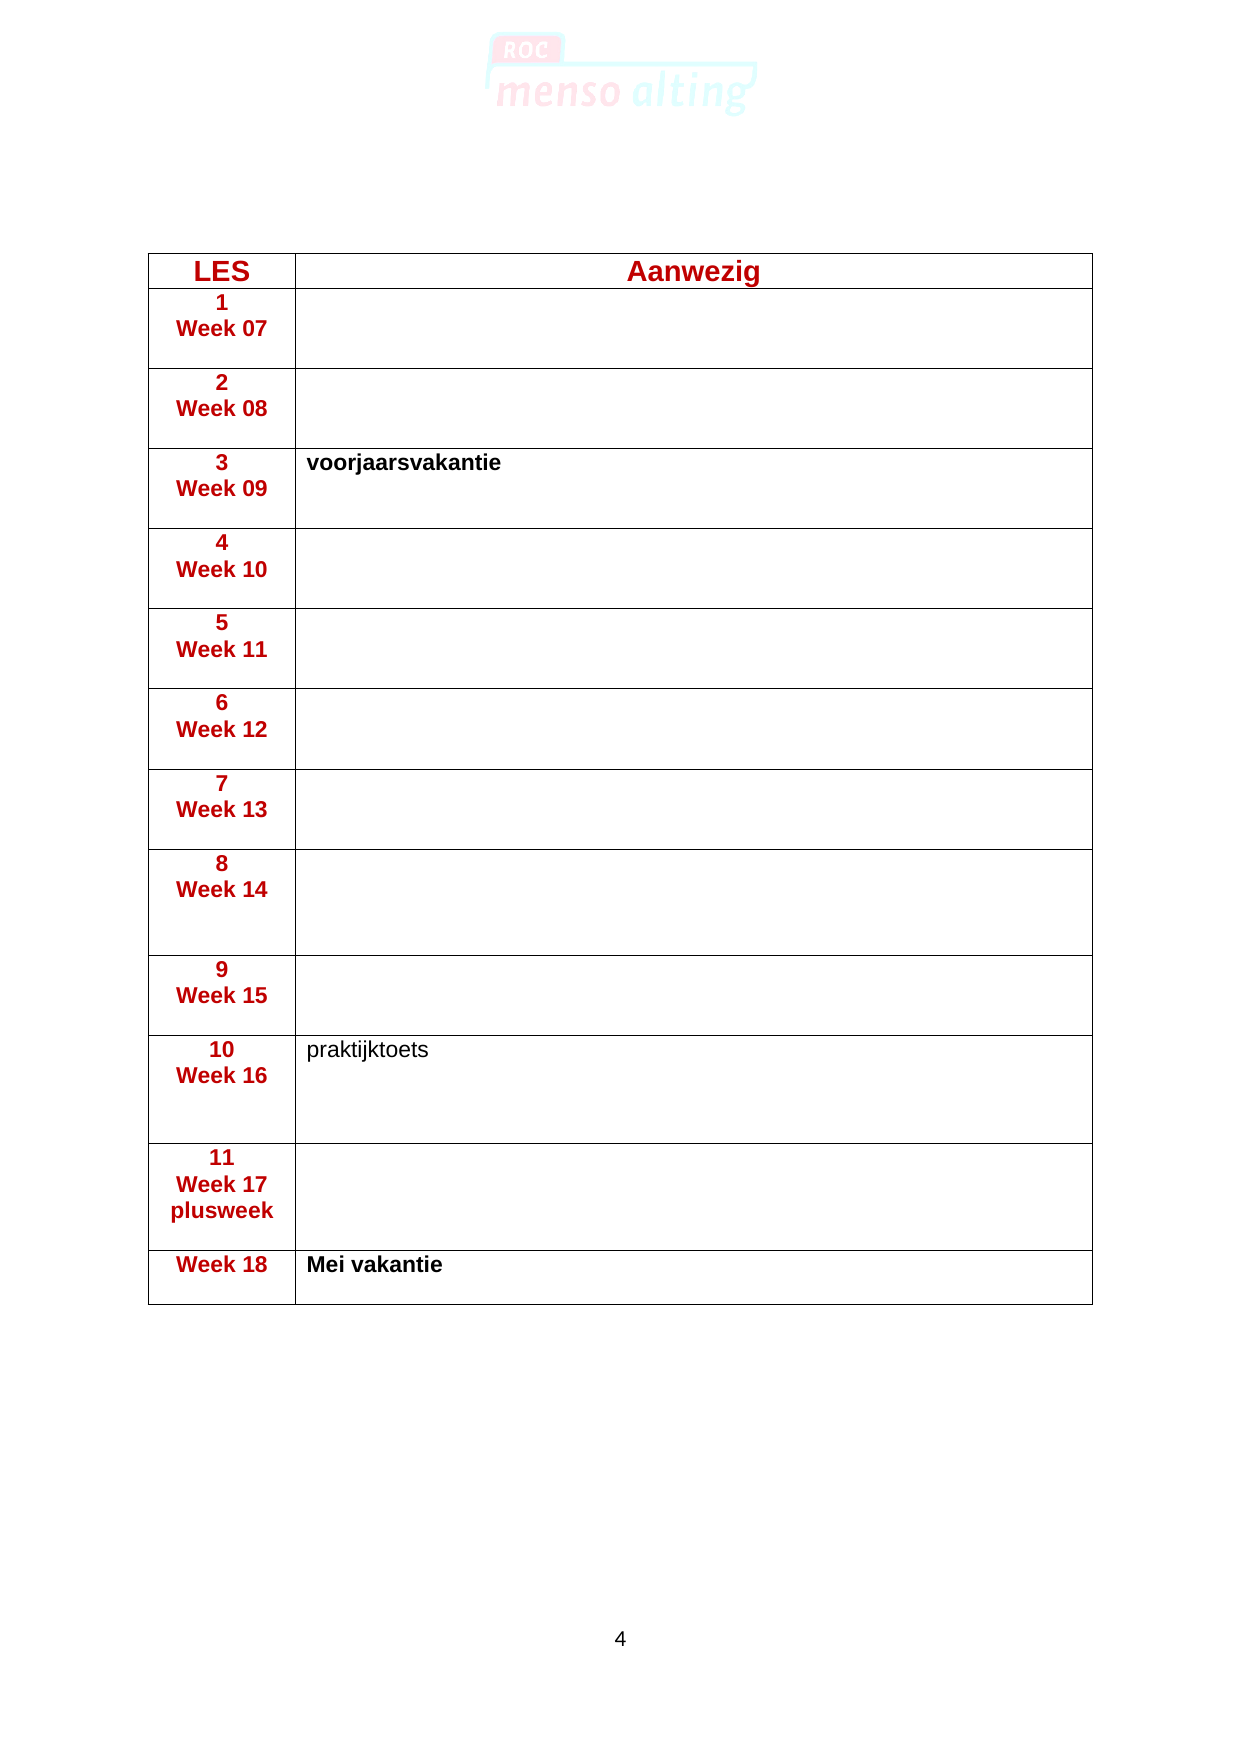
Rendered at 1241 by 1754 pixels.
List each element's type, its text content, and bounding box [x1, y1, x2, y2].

table_cell [296, 689, 1092, 768]
table_cell 9 Week 15 [149, 956, 295, 1035]
table_cell [296, 1144, 1092, 1250]
table_cell 4 Week 10 [149, 529, 295, 608]
table_cell 2 Week 08 [149, 369, 295, 448]
table_cell Mei vakantie [296, 1251, 1092, 1304]
table_cell 5 Week 11 [149, 609, 295, 688]
table_cell 8 Week 14 [149, 850, 295, 955]
table_cell 10 Week 16 [149, 1036, 295, 1143]
table_cell [296, 289, 1092, 368]
table_header LES [149, 254, 295, 288]
table_cell voorjaarsvakantie [296, 449, 1092, 528]
table_header Aanwezig [296, 254, 1092, 288]
table_cell [296, 369, 1092, 448]
table_cell 3 Week 09 [149, 449, 295, 528]
table_cell [296, 529, 1092, 608]
table_cell praktijktoets [296, 1036, 1092, 1143]
table_cell Week 18 [149, 1251, 295, 1304]
table_cell 1 Week 07 [149, 289, 295, 368]
table_cell [296, 609, 1092, 688]
table_cell 11 Week 17 plusweek [149, 1144, 295, 1250]
table_cell 7 Week 13 [149, 770, 295, 848]
table_cell [296, 956, 1092, 1035]
table_cell [296, 770, 1092, 848]
table_cell 6 Week 12 [149, 689, 295, 768]
table_cell [296, 850, 1092, 955]
